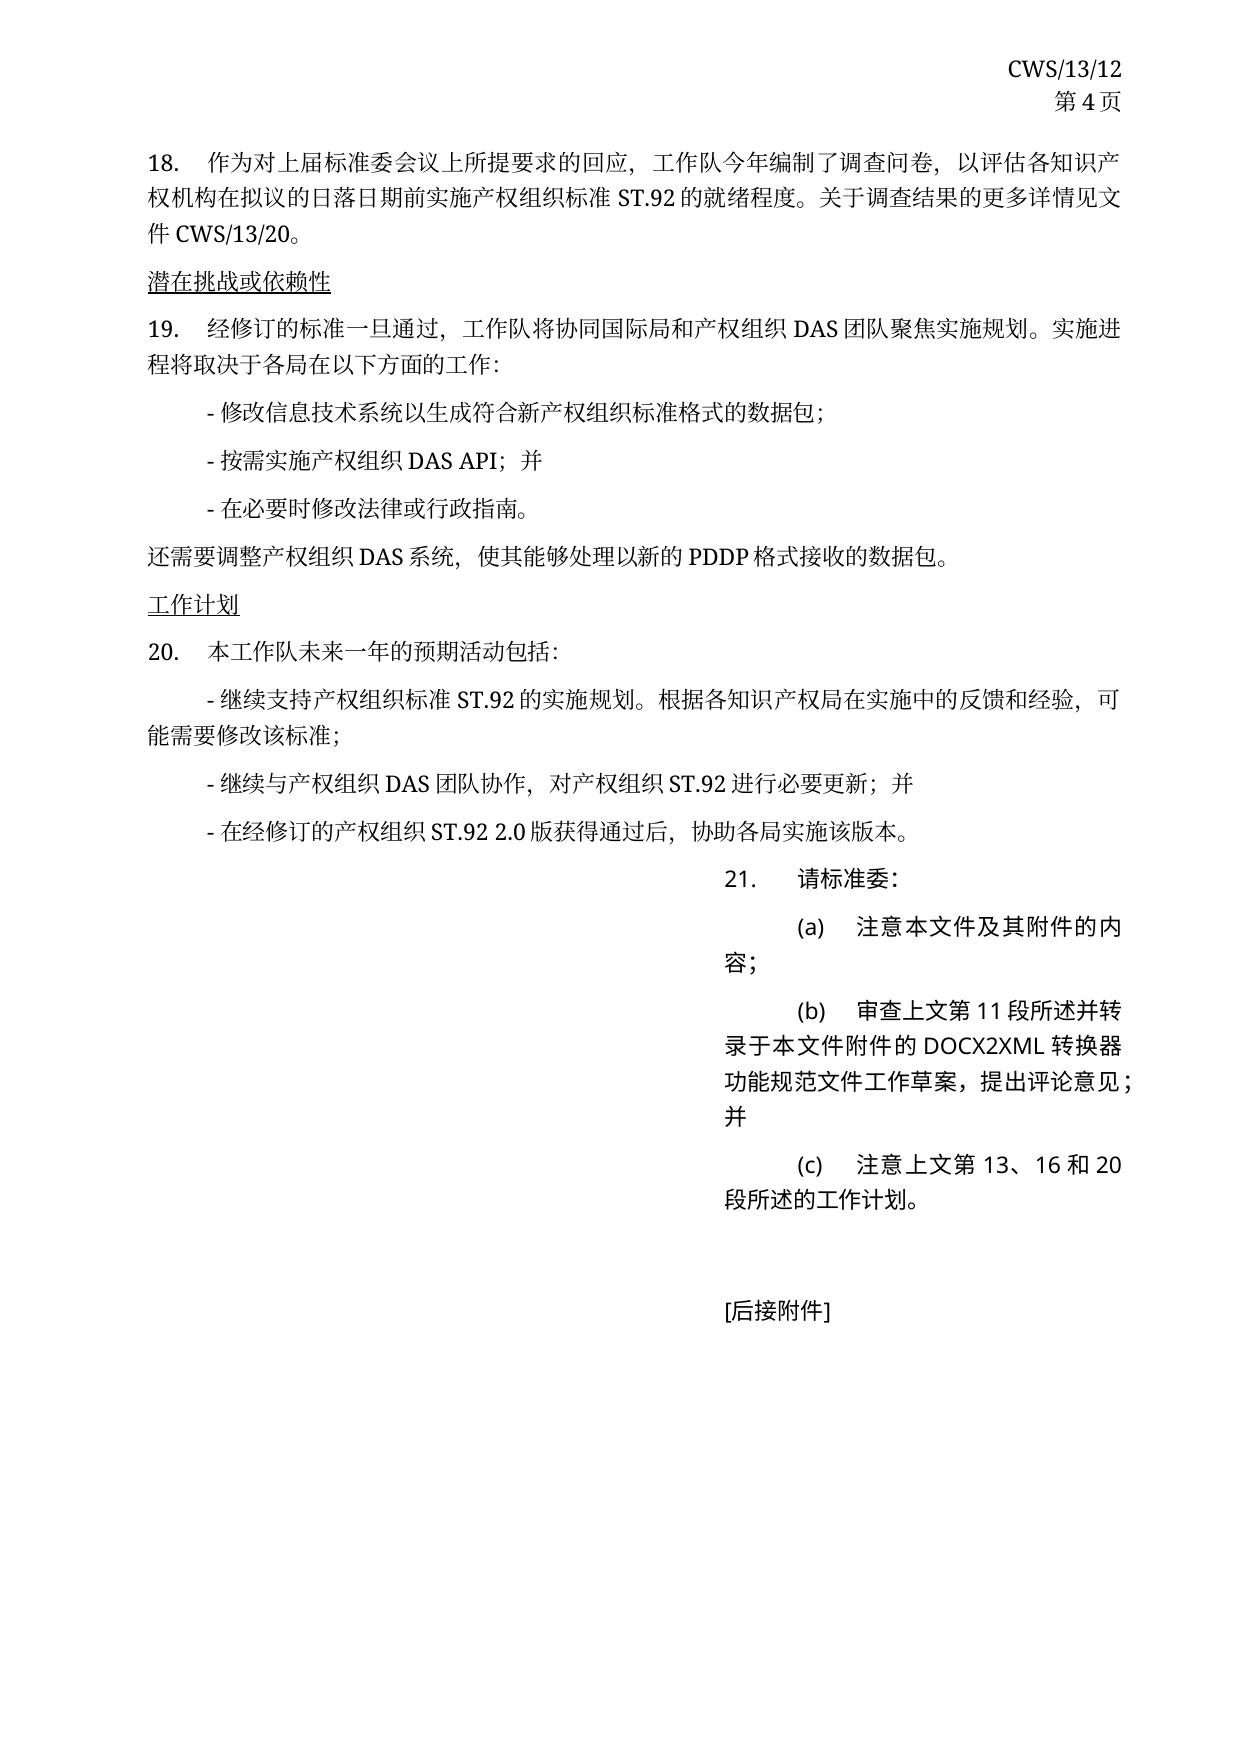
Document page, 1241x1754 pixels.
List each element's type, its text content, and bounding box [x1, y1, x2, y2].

text 20. 本工作队未来一年的预期活动包括： [148, 632, 1122, 667]
text 21. 请标准委： [724, 859, 1122, 894]
list 注意上文第13、16和20段所述的工作计划。 [724, 1144, 1122, 1215]
subtitle 潜在挑战或依赖性 [148, 261, 1122, 297]
text - 按需实施产权组织DAS API；并 [148, 440, 1122, 476]
text - 修改信息技术系统以生成符合新产权组织标准格式的数据包； [148, 392, 1122, 428]
text - 在必要时修改法律或行政指南。 [148, 488, 1122, 524]
list 注意本文件及其附件的内‍容； [724, 907, 1122, 978]
text 还需要调整产权组织DAS系统，使其能够处理以新的PDDP格式接收的数据包。 [148, 536, 1122, 572]
text 19. 经修订的标准一旦通过，工作队将协同国际局和产权组织DAS团队聚焦实施规划。实施进程将取决于各局在以下方面的工作： [148, 309, 1122, 380]
text - 继续支持产权组织标准ST.92的实施规划。根据各知识产权局在实施中的反馈和经验，可能需要修改该标准； [148, 680, 1122, 751]
text - 在经修订的产权组织ST.92 2.0版获得通过后，协助各局实施该版本。 [148, 811, 1122, 847]
text - 继续与产权组织DAS团队协作，对产权组织ST.92进行必要更新；并 [148, 763, 1122, 799]
text 18. 作为对上届标准委会议上所提要求的回应，工作队今年编制了调查问卷，以评估各知识产权机构在拟议的日落日期前实施产权组织标准ST.92的就绪程度。关于调查结果的更多详情见文件CWS/13/20。 [148, 142, 1122, 249]
subtitle 工作计划 [148, 584, 1122, 619]
text [后接附件] [724, 1290, 1122, 1326]
list 审查上文第11段所述并转录于本文件附件的DOCX2XML转换器功能规范文件工作草案，提出评论意见；并 [724, 990, 1122, 1132]
